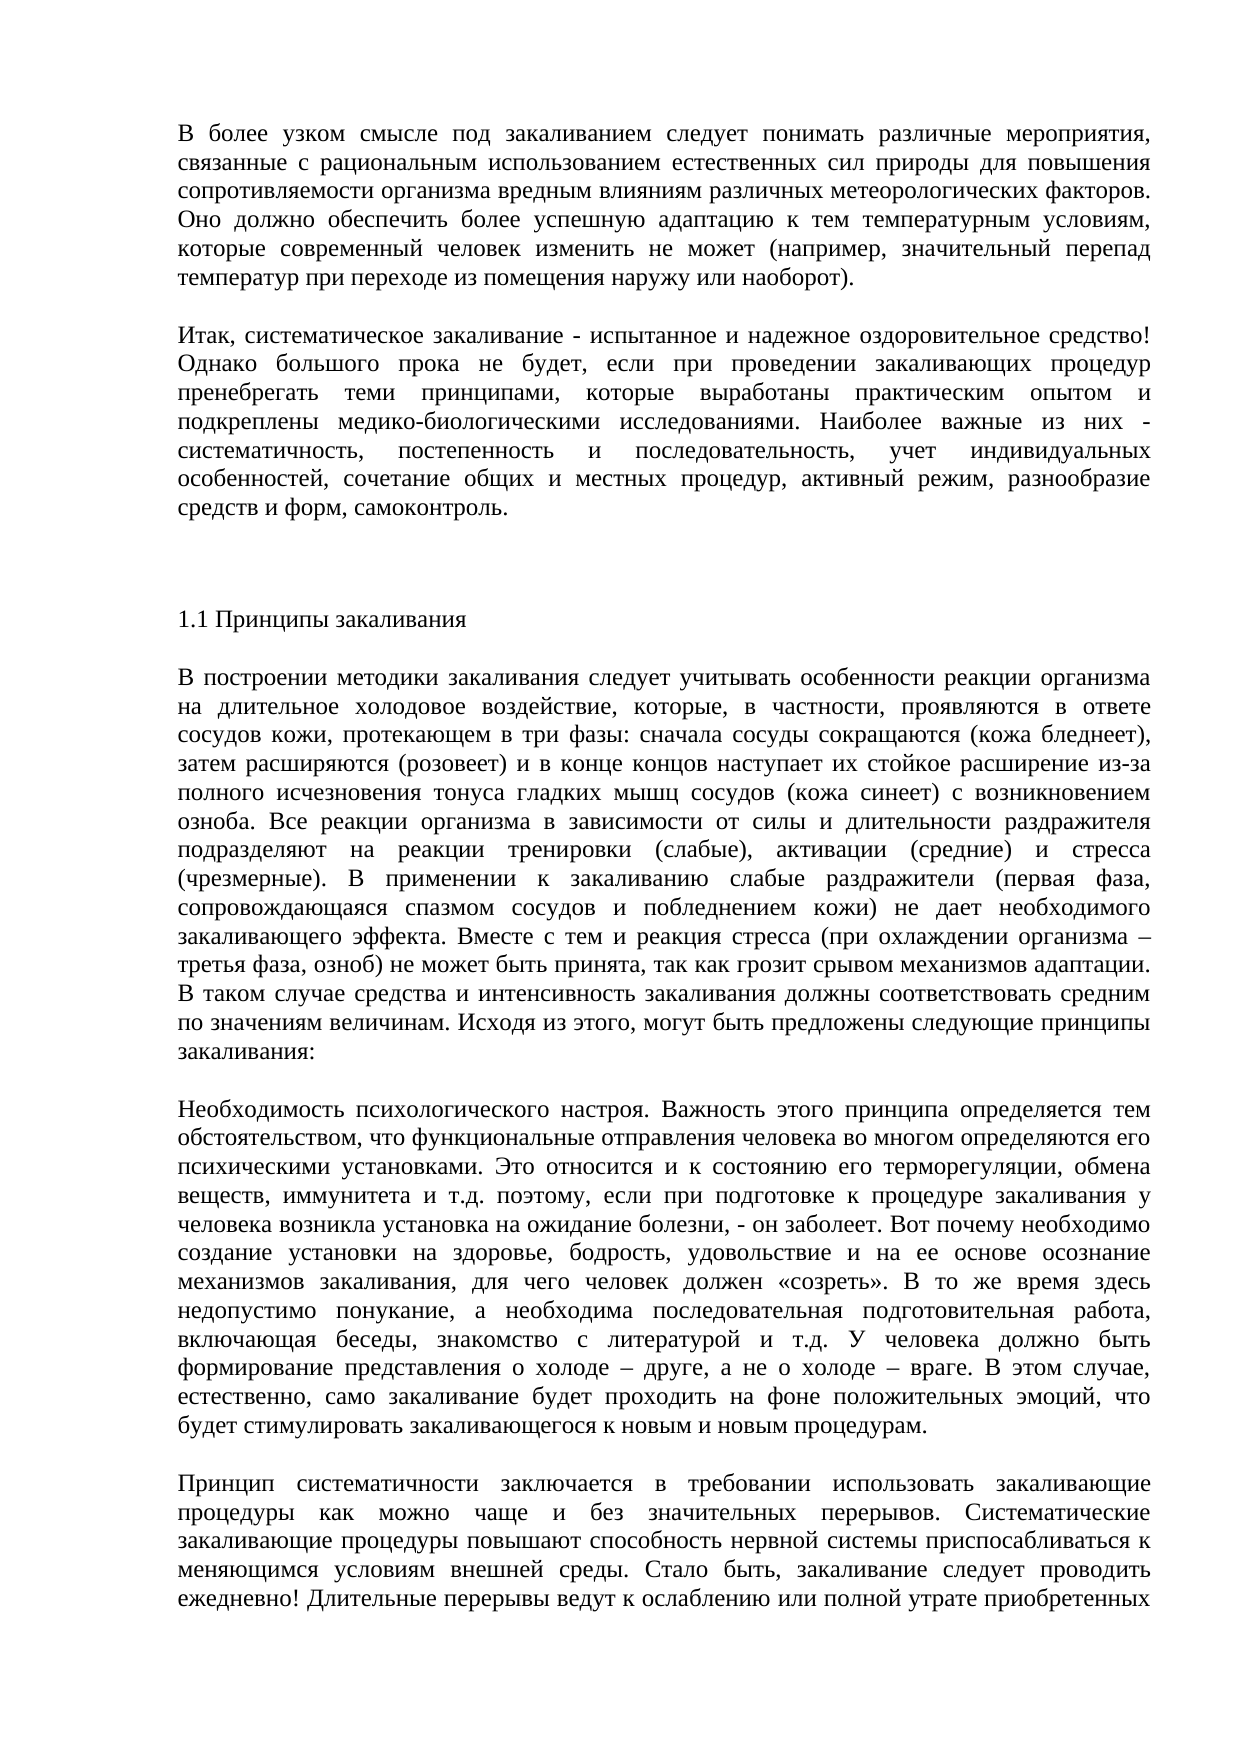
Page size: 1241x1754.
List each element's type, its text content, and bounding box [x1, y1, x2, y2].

text Необходимость психологического настроя. Важность этого принципа определяется тем обстоятельством, что функциональные отправления человека во многом определяются его психическими установками. Это относится и к состоянию его терморегуляции, обмена веществ, иммунитета и т.д. поэтому, если при подготовке к процедуре закаливания у человека возникла установка на ожидание болезни, - он заболеет. Вот почему необходимо создание установки на здоровье, бодрость, удовольствие и на ее основе осознание механизмов закаливания, для чего человек должен «созреть». В то же время здесь недопустимо понукание, а необходима последовательная подготовительная работа, включающая беседы, знакомство с литературой и т.д. У человека должно быть формирование представления о холоде – друге, а не о холоде – враге. В этом случае, естественно, само закаливание будет проходить на фоне положительных эмоций, что будет стимулировать закаливающегося к новым и новым процедурам. [177, 1094, 1152, 1439]
text Итак, систематическое закаливание - испытанное и надежное оздоровительное средство! Однако большого прока не будет, если при проведении закаливающих процедур пренебрегать теми принципами, которые выработаны практическим опытом и подкреплены медико-биологическими исследованиями. Наиболее важные из них - систематичность, постепенность и последовательность, учет индивидуальных особенностей, сочетание общих и местных процедур, активный режим, разнообразие средств и форм, самоконтроль. [177, 320, 1152, 521]
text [177, 1468, 1152, 1612]
text В построении методики закаливания следует учитывать особенности реакции организма на длительное холодовое воздействие, которые, в частности, проявляются в ответе сосудов кожи, протекающем в три фазы: сначала сосуды сокращаются (кожа бледнеет), затем расширяются (розовеет) и в конце концов наступает их стойкое расширение из-за полного исчезновения тонуса гладких мышц сосудов (кожа синеет) с возникновением озноба. Все реакции организма в зависимости от силы и длительности раздражителя подразделяют на реакции тренировки (слабые), активации (средние) и стресса (чрезмерные). В применении к закаливанию слабые раздражители (первая фаза, сопровождающаяся спазмом сосудов и побледнением кожи) не дает необходимого закаливающего эффекта. Вместе с тем и реакция стресса (при охлаждении организма – третья фаза, озноб) не может быть принята, так как грозит срывом механизмов адаптации. В таком случае средства и интенсивность закаливания должны соответствовать средним по значениям величинам. Исходя из этого, могут быть предложены следующие принципы закаливания: [177, 662, 1152, 1064]
text В более узком смысле под закаливанием следует понимать различные мероприятия, связанные с рациональным использованием естественных сил природы для повышения сопротивляемости организма вредным влияниям различных метеорологических факторов. Оно должно обеспечить более успешную адаптацию к тем температурным условиям, которые современный человек изменить не может (например, значительный перепад температур при переходе из помещения наружу или наоборот). [177, 118, 1152, 291]
text 1.1 Принципы закаливания [177, 604, 1152, 633]
